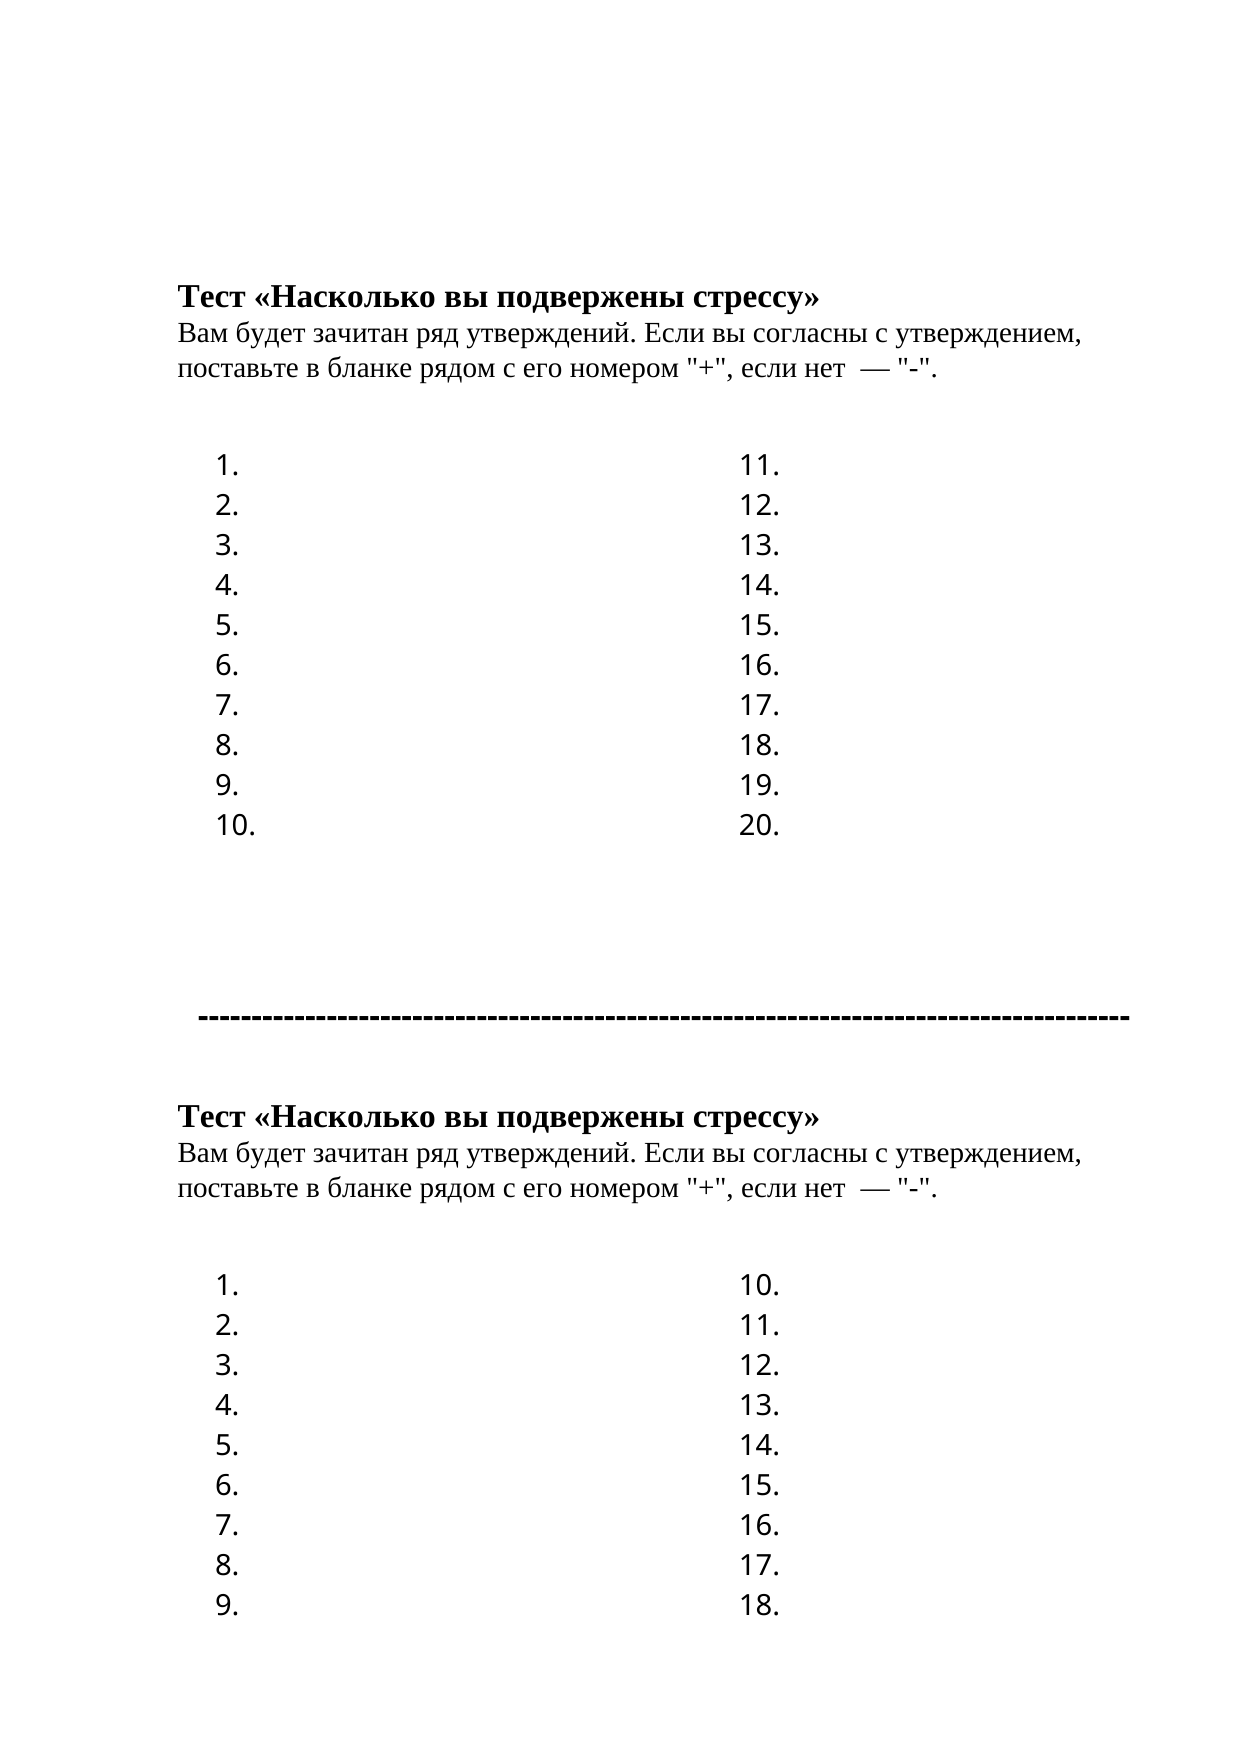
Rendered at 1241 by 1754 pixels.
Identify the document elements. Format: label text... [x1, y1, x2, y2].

text Вам будет зачитан ряд утверждений. Если вы согласны с утверждением, поставьте в бланке рядом с его номером "+", если нет — "-". [177, 314, 1148, 383]
text Тест «Насколько вы подвержены стрессу» [177, 276, 1152, 314]
text --------------------------------------------------------------------------------------- [177, 992, 1152, 1037]
text Вам будет зачитан ряд утверждений. Если вы согласны с утверждением, поставьте в бланке рядом с его номером "+", если нет — "-". [177, 1135, 1148, 1203]
text Тест «Насколько вы подвержены стрессу» [177, 1096, 1152, 1135]
